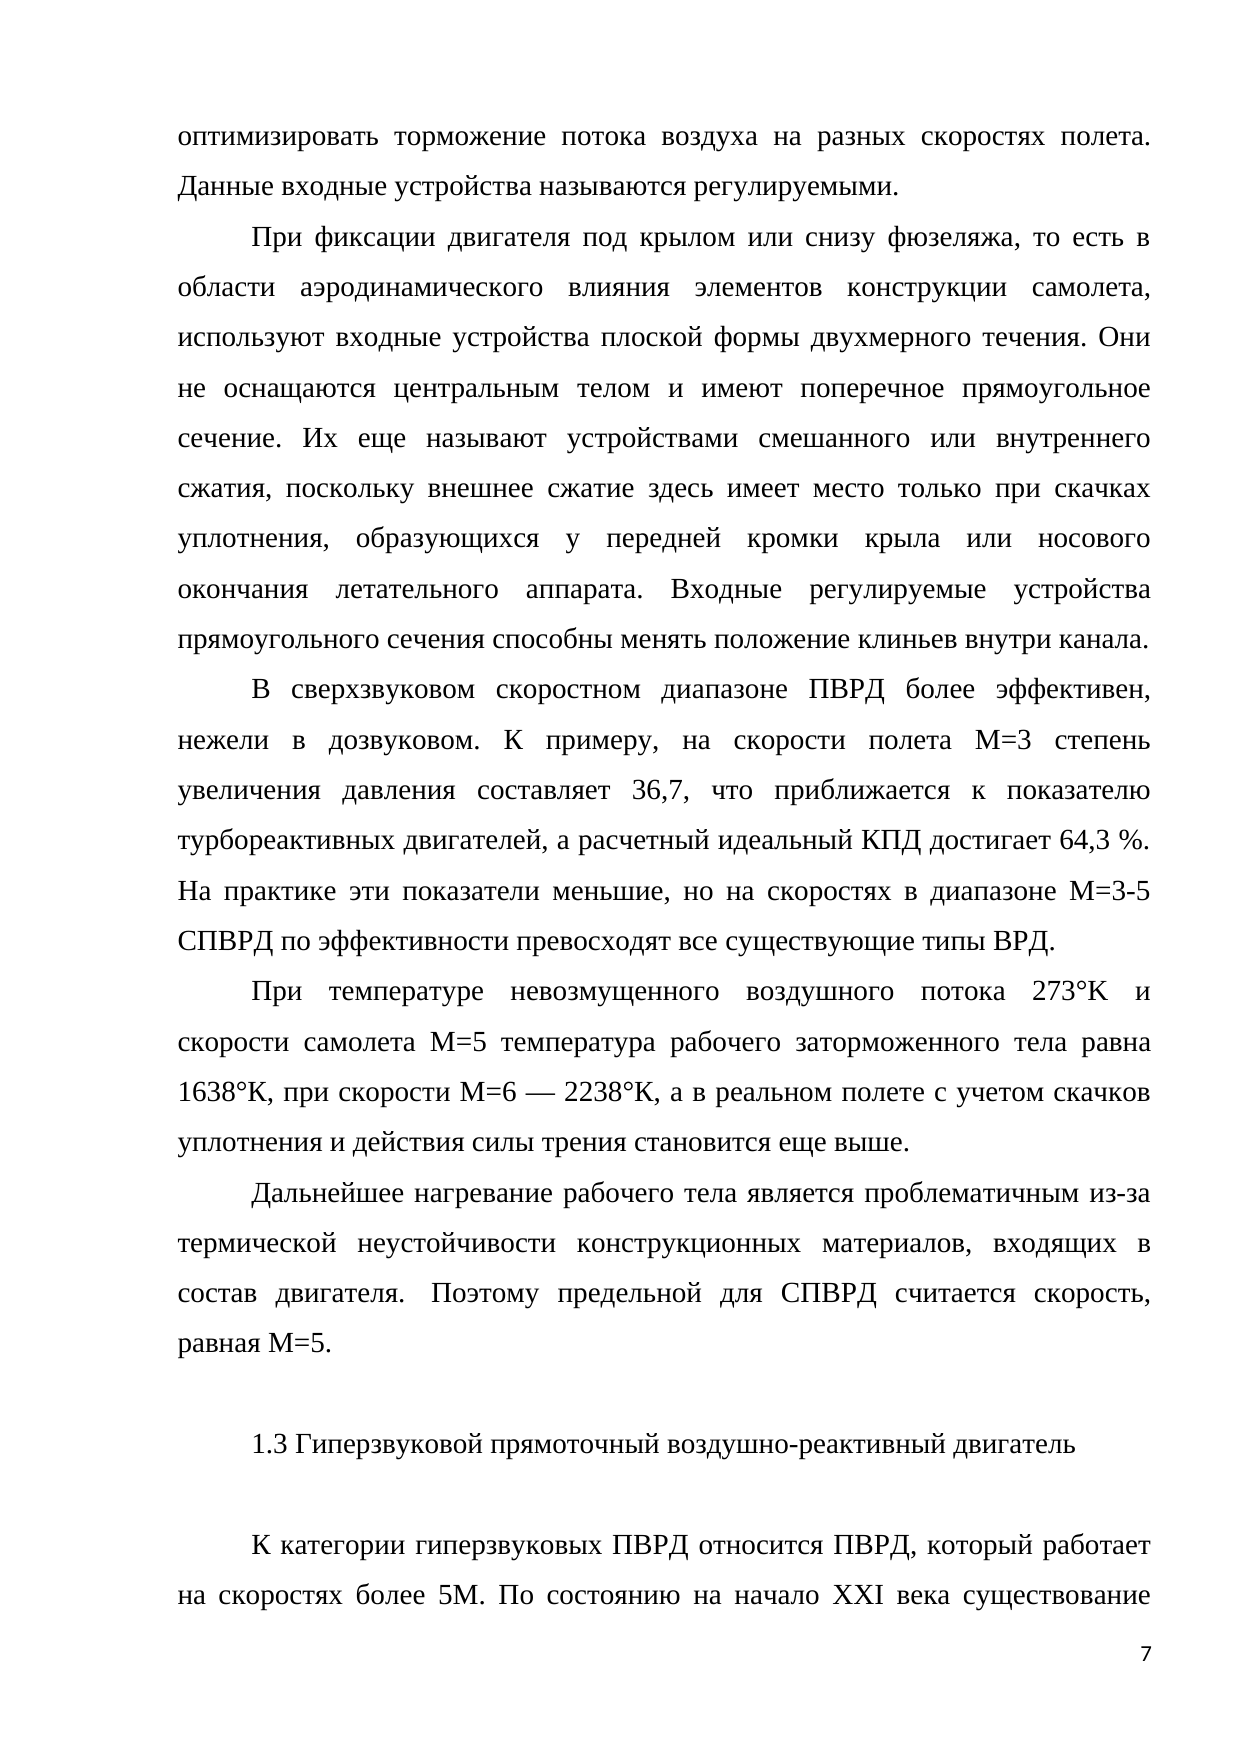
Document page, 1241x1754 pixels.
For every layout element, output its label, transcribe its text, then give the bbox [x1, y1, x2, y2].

text При фиксации двигателя под крылом или снизу фюзеляжа, то есть в области аэродинамического влияния элементов конструкции самолета, используют входные устройства плоской формы двухмерного течения. Они не оснащаются центральным телом и имеют поперечное прямоугольное сечение. Их еще называют устройствами смешанного или внутреннего сжатия, поскольку внешнее сжатие здесь имеет место только при скачках уплотнения, образующихся у передней кромки крыла или носового окончания летательного аппарата. Входные регулируемые устройства прямоугольного сечения способны менять положение клиньев внутри канала. [177, 219, 1152, 655]
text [177, 118, 1152, 202]
text В сверхзвуковом скоростном диапазоне ПВРД более эффективен, нежели в дозвуковом. К примеру, на скорости полета М=3 степень увеличения давления составляет 36,7, что приближается к показателю турбореактивных двигателей, а расчетный идеальный КПД достигает 64,3 %. На практике эти показатели меньшие, но на скоростях в диапазоне М=3-5 СПВРД по эффективности превосходят все существующие типы ВРД. [177, 672, 1152, 957]
subtitle 1.3 Гиперзвуковой прямоточный воздушно-реактивный двигатель [177, 1426, 1152, 1460]
text При температуре невозмущенного воздушного потока 273°K и скорости самолета М=5 температура рабочего заторможенного тела равна 1638°К, при скорости М=6 — 2238°К, а в реальном полете с учетом скачков уплотнения и действия силы трения становится еще выше. [177, 973, 1152, 1158]
text Дальнейшее нагревание рабочего тела является проблематичным из-за термической неустойчивости конструкционных материалов, входящих в состав двигателя. Поэтому предельной для СПВРД считается скорость, равная М=5. [177, 1175, 1152, 1359]
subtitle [177, 1527, 1152, 1611]
